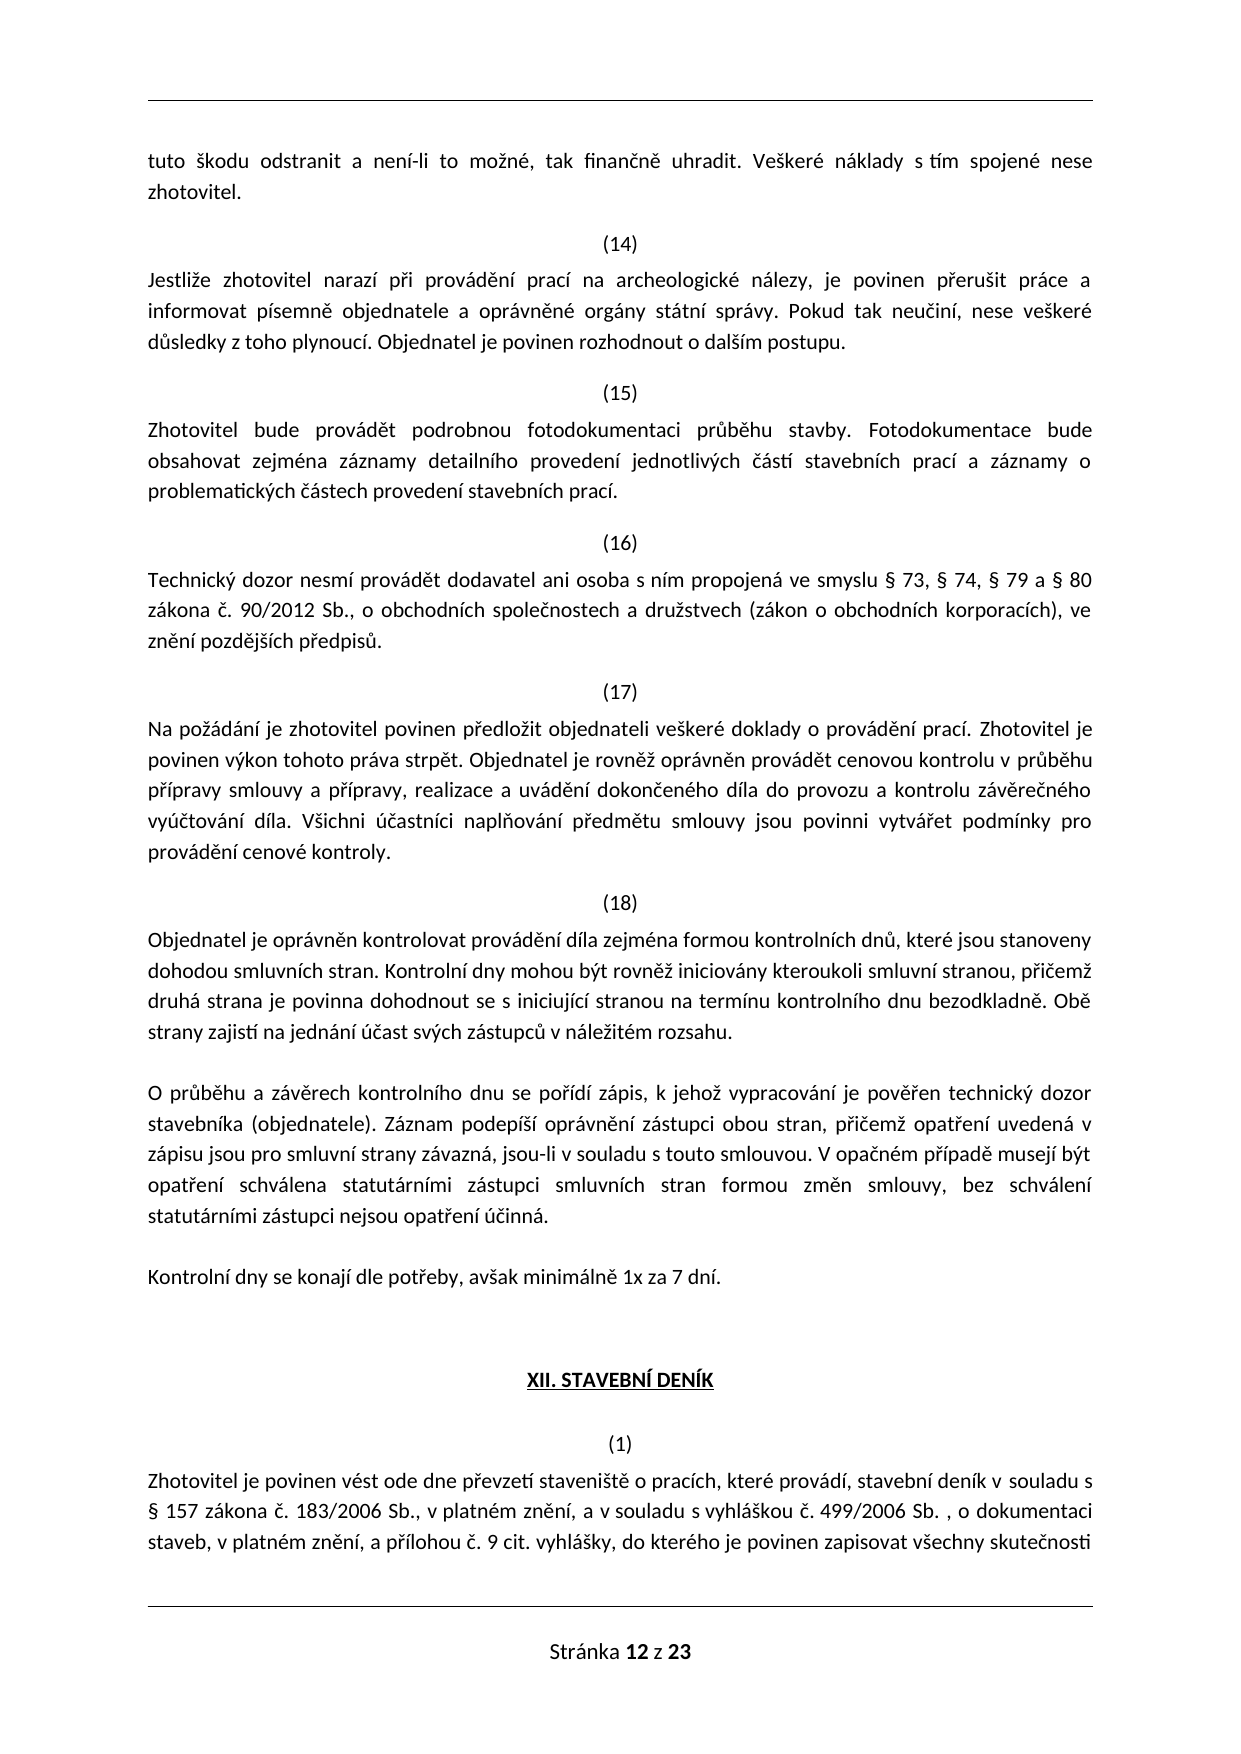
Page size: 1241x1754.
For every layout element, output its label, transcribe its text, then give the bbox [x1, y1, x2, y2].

text Na požádání je zhotovitel povinen předložit objednateli veškeré doklady o provádění prací. Zhotovitel je povinen výkon tohoto práva strpět. Objednatel je rovněž oprávněn provádět cenovou kontrolu v průběhu přípravy smlouvy a přípravy, realizace a uvádění dokončeného díla do provozu a kontrolu závěrečného vyúčtování díla. Všichni účastníci naplňování předmětu smlouvy jsou povinni vytvářet podmínky pro provádění cenové kontroly. [148, 715, 1093, 864]
text Technický dozor nesmí provádět dodavatel ani osoba s ním propojená ve smyslu § 73, § 74, § 79 a § 80 zákona č. 90/2012 Sb., o obchodních společnostech a družstvech (zákon o obchodních korporacích), ve znění pozdějších předpisů. [148, 566, 1093, 654]
text (15) [148, 379, 1093, 406]
text Kontrolní dny se konají dle potřeby, avšak minimálně 1x za 7 dní. [148, 1263, 1093, 1290]
text Objednatel je oprávněn kontrolovat provádění díla zejména formou kontrolních dnů, které jsou stanoveny dohodou smluvních stran. Kontrolní dny mohou být rovněž iniciovány kteroukoli smluvní stranou, přičemž druhá strana je povinna dohodnout se s iniciující stranou na termínu kontrolního dnu bezodkladně. Obě strany zajistí na jednání účast svých zástupců v náležitém rozsahu. [148, 926, 1093, 1045]
text XII. STAVEBNÍ DENÍK [148, 1366, 1093, 1393]
text (16) [148, 529, 1093, 556]
text (17) [148, 678, 1093, 705]
text Zhotovitel bude provádět podrobnou fotodokumentaci průběhu stavby. Fotodokumentace bude obsahovat zejména záznamy detailního provedení jednotlivých částí stavebních prací a záznamy o problematických částech provedení stavebních prací. [148, 416, 1093, 504]
text (18) [148, 889, 1093, 916]
text Jestliže zhotovitel narazí při provádění prací na archeologické nálezy, je povinen přerušit práce a informovat písemně objednatele a oprávněné orgány státní správy. Pokud tak neučiní, nese veškeré důsledky z toho plynoucí. Objednatel je povinen rozhodnout o dalším postupu. [148, 267, 1093, 354]
text (14) [148, 230, 1093, 256]
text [148, 148, 1093, 205]
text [148, 1467, 1093, 1555]
text O průběhu a závěrech kontrolního dnu se pořídí zápis, k jehož vypracování je pověřen technický dozor stavebníka (objednatele). Záznam podepíší oprávnění zástupci obou stran, přičemž opatření uvedená v zápisu jsou pro smluvní strany závazná, jsou-li v souladu s touto smlouvou. V opačném případě musejí být opatření schválena statutárními zástupci smluvních stran formou změn smlouvy, bez schválení statutárními zástupci nejsou opatření účinná. [148, 1079, 1093, 1228]
text (1) [148, 1430, 1093, 1457]
